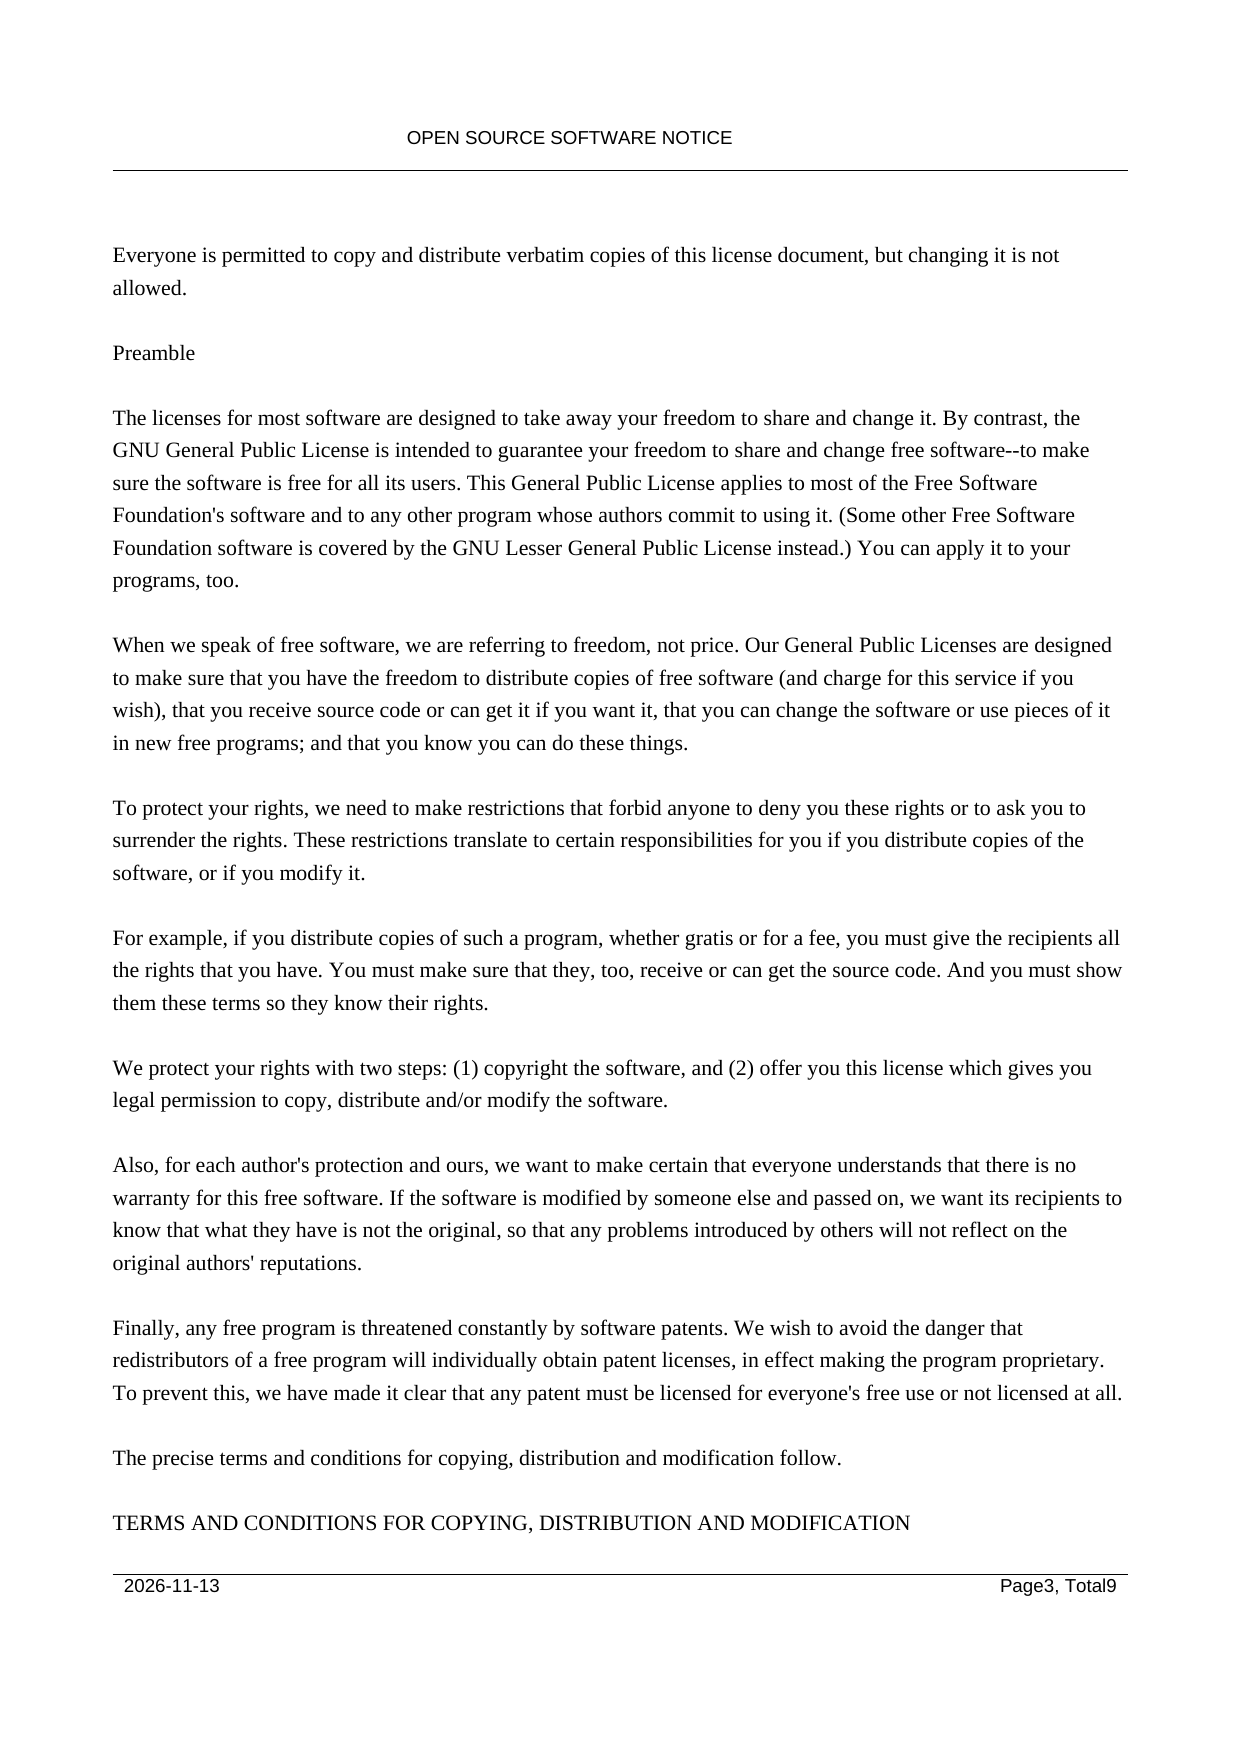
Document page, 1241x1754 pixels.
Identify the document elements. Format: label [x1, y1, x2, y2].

text [112, 206, 1128, 1539]
